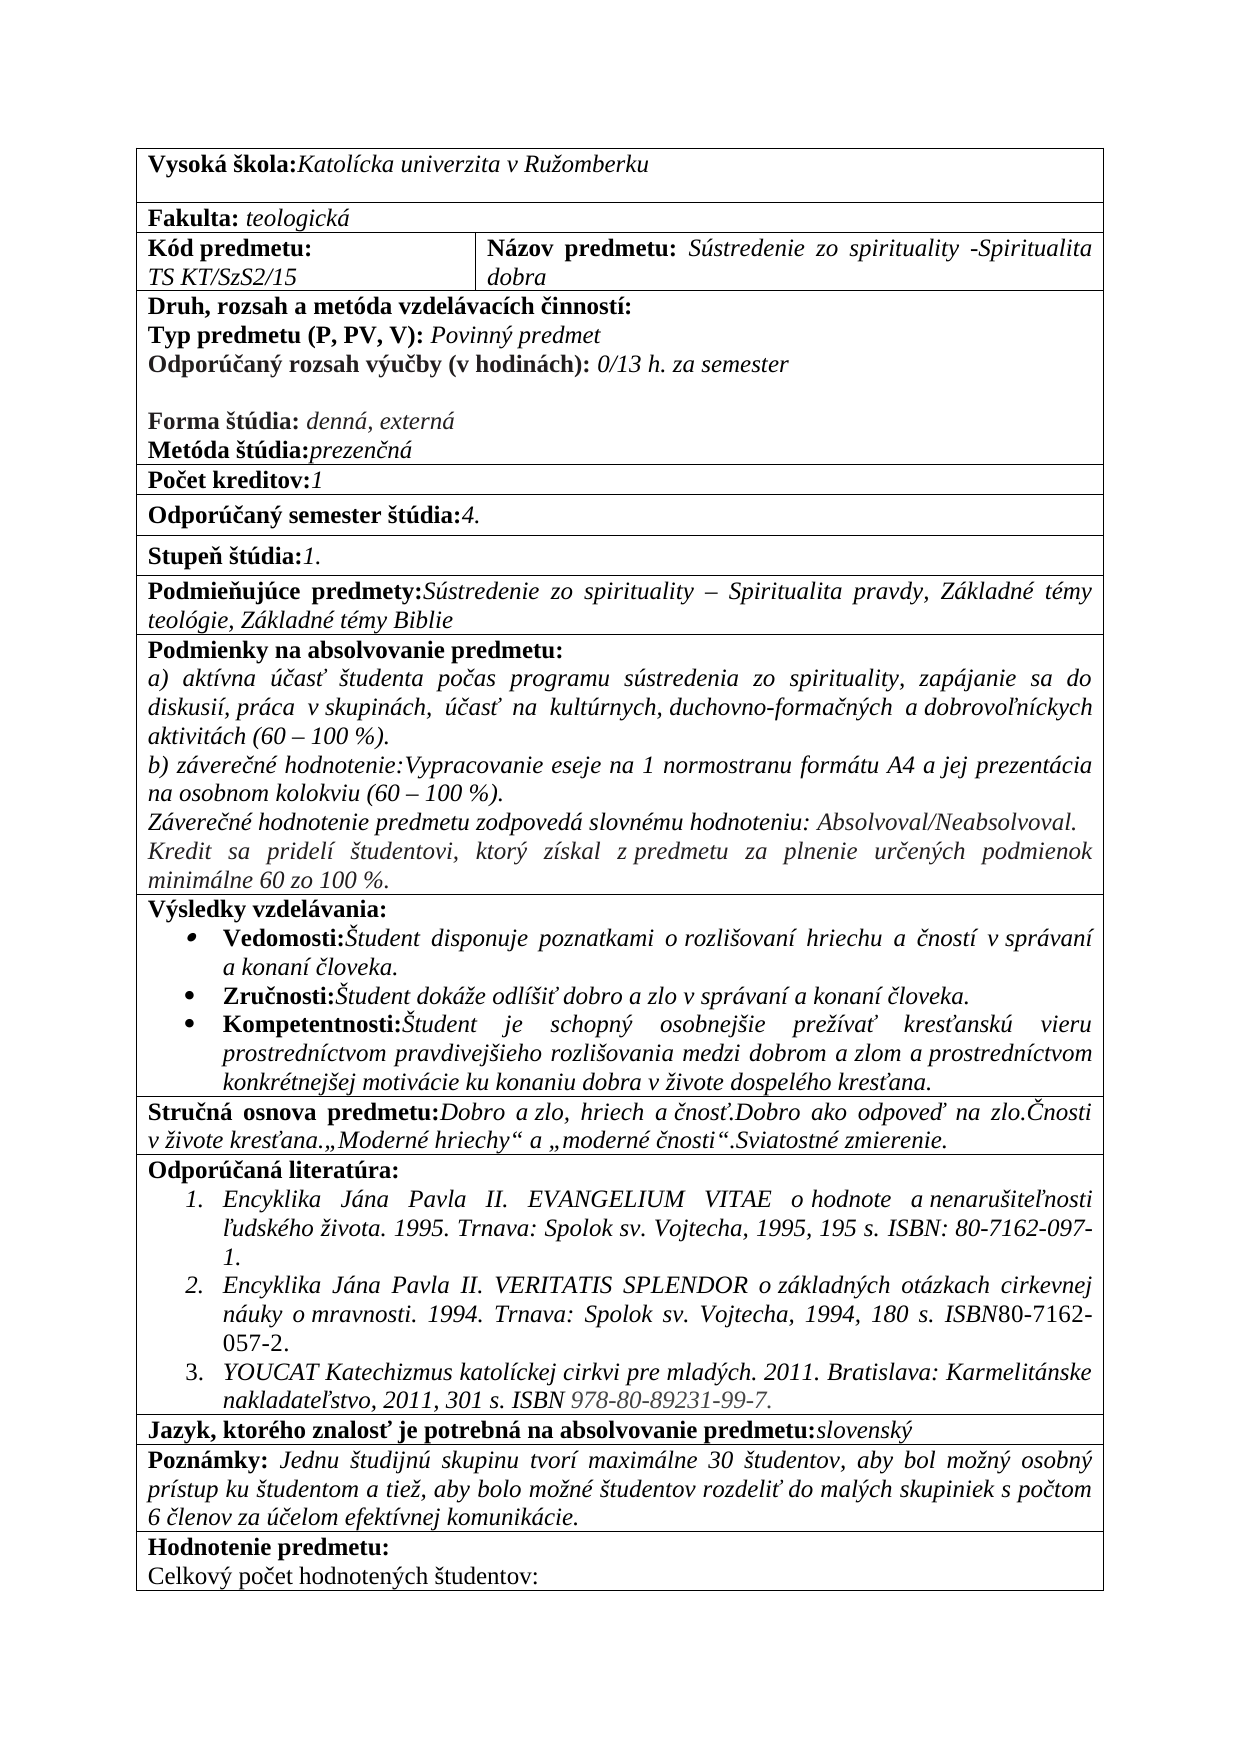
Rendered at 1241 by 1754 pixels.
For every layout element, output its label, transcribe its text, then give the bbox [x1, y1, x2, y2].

table_cell Kód predmetu: TS KT/SzS2/15 [137, 233, 475, 290]
table_cell Odporúčaná literatúra: Encyklika Jána Pavla II. EVANGELIUM VITAE o hodnote a nenarušiteľnosti ľudského života. 1995. Trnava: Spolok sv. Vojtecha, 1995, 195 s. ISBN: 80-7162-097-1. Encyklika Jána Pavla II. VERITATIS SPLENDOR o základných otázkach cirkevnej náuky o mravnosti. 1994. Trnava: Spolok sv. Vojtecha, 1994, 180 s. ISBN80-7162-057-2. YOUCAT Katechizmus katolíckej cirkvi pre mladých. 2011. Bratislava: Karmelitánske nakladateľstvo, 2011, 301 s. ISBN 978-80-89231-99-7. [137, 1155, 1103, 1414]
table_cell Odporúčaný semester štúdia:4. [137, 495, 1103, 534]
table_cell Jazyk, ktorého znalosť je potrebná na absolvovanie predmetu:slovenský [137, 1415, 1103, 1444]
table_cell Fakulta: teologická [137, 203, 1103, 232]
table_cell Počet kreditov:1 [137, 465, 1103, 494]
table_cell Druh, rozsah a metóda vzdelávacích činností: Typ predmetu (P, PV, V): Povinný predmet Odporúčaný rozsah výučby (v hodinách): 0/13 h. za semester Forma štúdia: denná, externá Metóda štúdia:prezenčná [137, 291, 1103, 464]
table_cell Názov predmetu: Sústredenie zo spirituality -Spiritualita dobra [476, 233, 1103, 290]
table_cell Výsledky vzdelávania: Vedomosti:Študent disponuje poznatkami o rozlišovaní hriechu a čností v správaní a konaní človeka. Zručnosti:Študent dokáže odlíšiť dobro a zlo v správaní a konaní človeka. Kompetentnosti:Študent je schopný osobnejšie prežívať kresťanskú vieru prostredníctvom pravdivejšieho rozlišovania medzi dobrom a zlom a prostredníctvom konkrétnejšej motivácie ku konaniu dobra v živote dospelého kresťana. [137, 895, 1103, 1096]
table_cell Stupeň štúdia:1. [137, 536, 1103, 575]
table_cell Hodnotenie predmetu: Celkový počet hodnotených študentov: [137, 1532, 1103, 1590]
table_cell Podmienky na absolvovanie predmetu: a) aktívna účasť študenta počas programu sústredenia zo spirituality, zapájanie sa do diskusií, práca v skupinách, účasť na kultúrnych, duchovno-formačných a dobrovoľníckych aktivitách (60 – 100 %). b) záverečné hodnotenie:Vypracovanie eseje na 1 normostranu formátu A4 a jej prezentácia na osobnom kolokviu (60 – 100 %). Záverečné hodnotenie predmetu zodpovedá slovnému hodnoteniu: Absolvoval/Neabsolvoval. Kredit sa pridelí študentovi, ktorý získal z predmetu za plnenie určených podmienok minimálne 60 zo 100 %. [137, 635, 1103, 893]
table_header Vysoká škola:Katolícka univerzita v Ružomberku [137, 149, 1103, 202]
table_cell Stručná osnova predmetu:Dobro a zlo, hriech a čnosť.Dobro ako odpoveď na zlo.Čnosti v živote kresťana.„Moderné hriechy“ a „moderné čnosti“.Sviatostné zmierenie. [137, 1097, 1103, 1154]
table_cell Podmieňujúce predmety:Sústredenie zo spirituality – Spiritualita pravdy, Základné témy teológie, Základné témy Biblie [137, 576, 1103, 634]
table_cell Poznámky: Jednu študijnú skupinu tvorí maximálne 30 študentov, aby bol možný osobný prístup ku študentom a tiež, aby bolo možné študentov rozdeliť do malých skupiniek s počtom 6 členov za účelom efektívnej komunikácie. [137, 1445, 1103, 1531]
